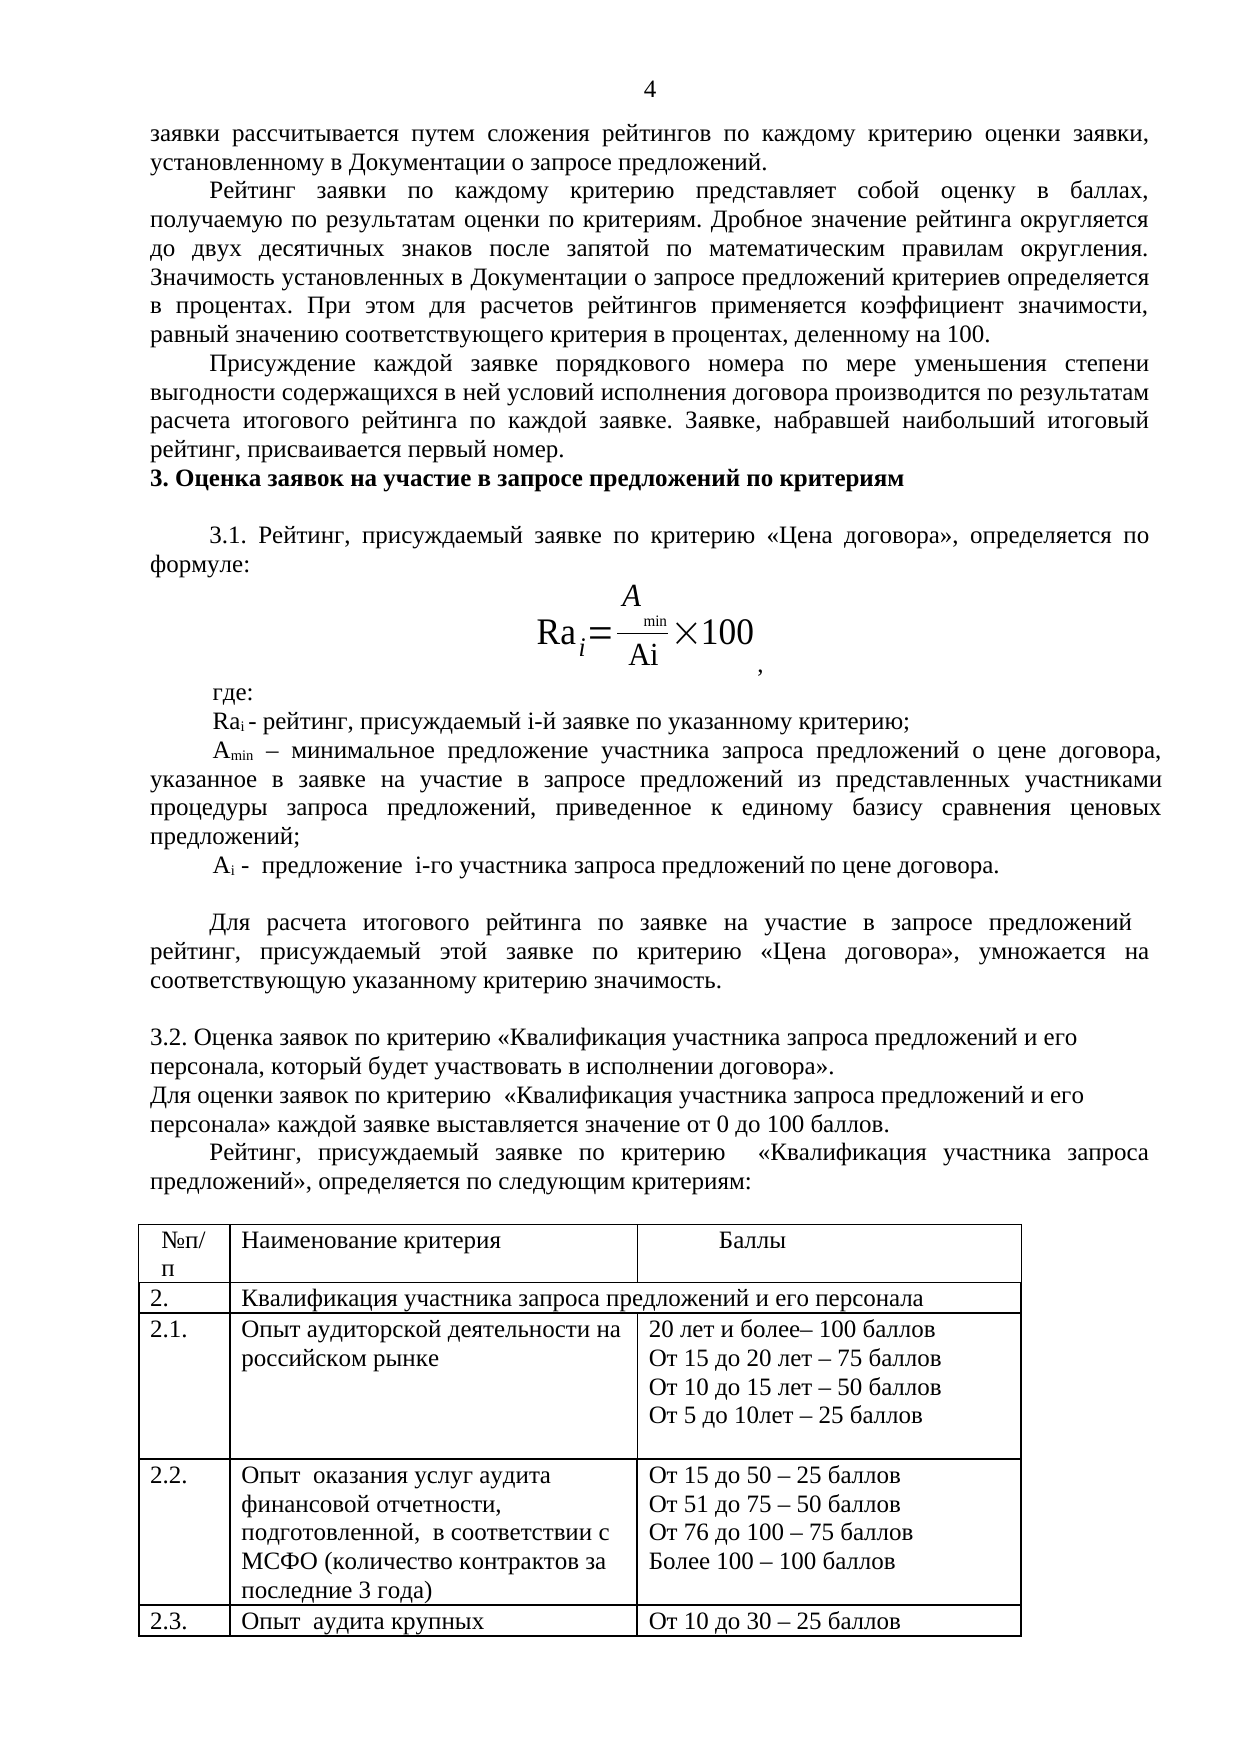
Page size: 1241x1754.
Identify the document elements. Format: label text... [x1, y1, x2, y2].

table_cell Опыт оказания услуг аудита финансовой отчетности, подготовленной, в соответствии с МСФО (количество контрактов за последние 3 года) [231, 1460, 636, 1604]
table_header Баллы [638, 1225, 1021, 1282]
table_cell От 15 до 50 – 25 баллов От 51 до 75 – 50 баллов От 76 до 100 – 75 баллов Более 100 – 100 баллов [638, 1460, 1020, 1604]
table_cell 2.2. [140, 1460, 229, 1604]
table_cell Опыт аудиторской деятельности на российском рынке [231, 1314, 637, 1458]
text Amin – минимальное предложение участника запроса предложений о цене договора, указанное в заявке на участие в запросе предложений из представленных участниками процедуры запроса предложений, приведенное к единому базису сравнения ценовых предложений; [150, 735, 1163, 850]
text Рейтинг, присуждаемый заявке по критерию «Квалификация участника запроса предложений», определяется по следующим критериям: [150, 1137, 1150, 1195]
text Для оценки заявок по критерию «Квалификация участника запроса предложений и его персонала» каждой заявке выставляется значение от 0 до 100 баллов. [150, 1080, 1150, 1137]
table_header Наименование критерия [231, 1225, 637, 1282]
table_header №п/п [139, 1225, 229, 1282]
table_cell 2.1. [140, 1314, 229, 1458]
text Для расчета итогового рейтинга по заявке на участие в запросе предложений рейтинг, присуждаемый этой заявке по критерию «Цена договора», умножается на соответствующую указанному критерию значимость. [150, 907, 1150, 994]
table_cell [231, 1606, 636, 1634]
text 3. Оценка заявок на участие в запросе предложений по критериям [150, 463, 1150, 492]
text 3.1. Рейтинг, присуждаемый заявке по критерию «Цена договора», определяется по формуле: [150, 521, 1150, 578]
table_cell Квалификация участника запроса предложений и его персонала [231, 1283, 1020, 1312]
table_cell 20 лет и более– 100 баллов От 15 до 20 лет – 75 баллов От 10 до 15 лет – 50 баллов От 5 до 10лет – 25 баллов [638, 1314, 1020, 1458]
text , [150, 578, 1150, 677]
table_cell 2.3. [140, 1606, 229, 1634]
text Rai - рейтинг, присуждаемый i-й заявке по указанному критерию; [150, 706, 1150, 735]
text где: [150, 677, 1150, 706]
text Ai - предложение i-го участника запроса предложений по цене договора. [150, 850, 1150, 879]
text Рейтинг заявки по каждому критерию представляет собой оценку в баллах, получаемую по результатам оценки по критериям. Дробное значение рейтинга округляется до двух десятичных знаков после запятой по математическим правилам округления. Значимость установленных в Документации о запросе предложений критериев определяется в процентах. При этом для расчетов рейтингов применяется коэффициент значимости, равный значению соответствующего критерия в процентах, деленному на 100. [150, 176, 1150, 348]
text Присуждение каждой заявке порядкового номера по мере уменьшения степени выгодности содержащихся в ней условий исполнения договора производится по результатам расчета итогового рейтинга по каждой заявке. Заявке, набравшей наибольший итоговый рейтинг, присваивается первый номер. [150, 348, 1150, 463]
text 3.2. Оценка заявок по критерию «Квалификация участника запроса предложений и его персонала, который будет участвовать в исполнении договора». [150, 1022, 1150, 1080]
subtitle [150, 118, 1150, 176]
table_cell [638, 1606, 1020, 1634]
table_cell 2. [140, 1283, 229, 1312]
